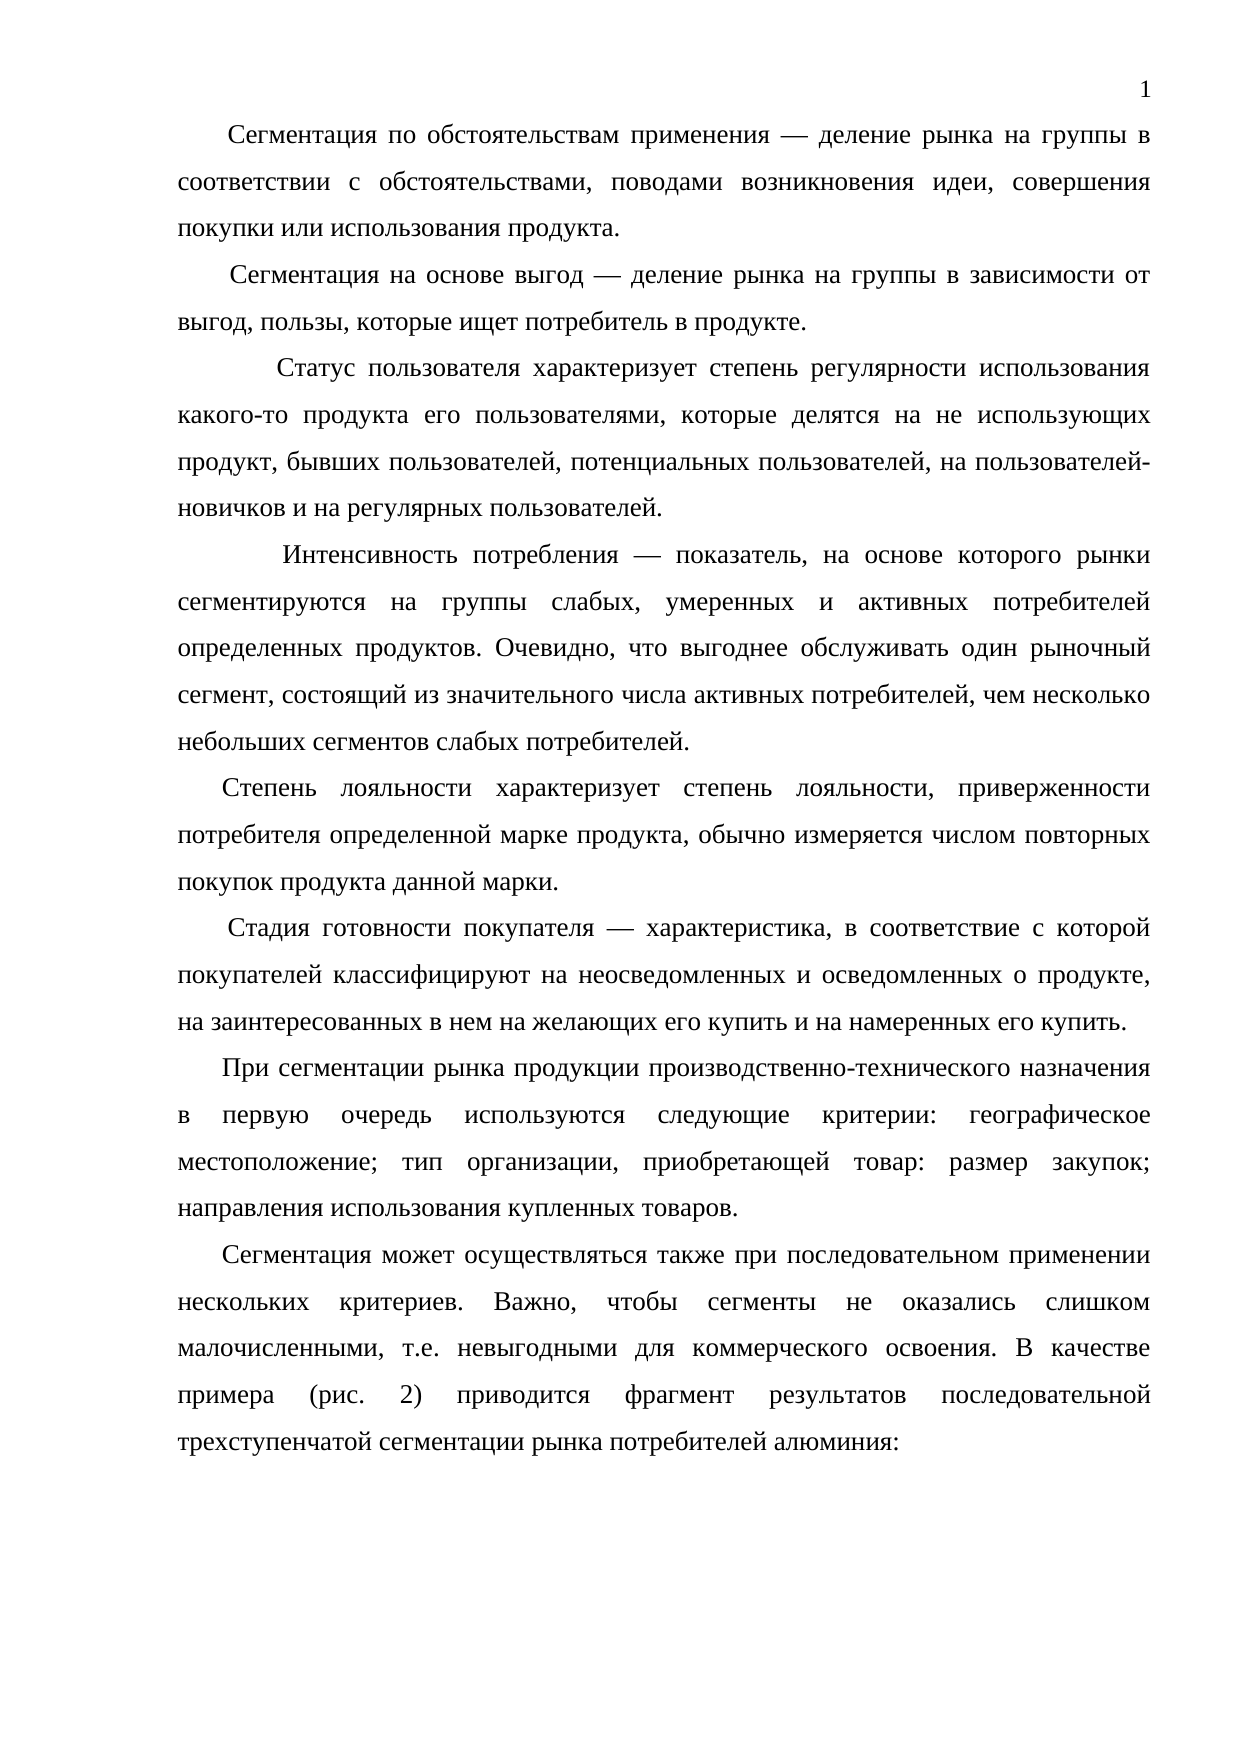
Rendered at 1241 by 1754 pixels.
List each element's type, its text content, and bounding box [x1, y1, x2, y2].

text Сегментация на основе выгод — деление рынка на группы в зависимости от выгод, пользы, которые ищет потребитель в продукте. [177, 258, 1152, 336]
text Сегментация по обстоятельствам применения — деление рынка на группы в соответствии с обстоятельствами, поводами возникновения идеи, совершения покупки или использования продукта. [177, 118, 1152, 243]
text Стадия готовности покупателя — характеристика, в соответствие с которой покупателей классифицируют на неосведомленных и осведомленных о продукте, на заинтересованных в нем на желающих его купить и на намеренных его купить. [177, 911, 1152, 1036]
text Степень лояльности характеризует степень лояльности, приверженности потребителя определенной марке продукта, обычно измеряется числом повторных покупок продукта данной марки. [177, 771, 1152, 896]
text При сегментации рынка продукции производственно-технического назначения в первую очередь используются следующие критерии: географическое местоположение; тип организации, приобретающей товар: размер закупок; направления использования купленных товаров. [177, 1051, 1152, 1223]
text Сегментация может осуществляться также при последовательном применении нескольких критериев. Важно, чтобы сегменты не оказались слишком малочисленными, т.е. невыгодными для коммерческого освоения. В качестве примера (рис. 2) приводится фрагмент результатов последовательной трехступенчатой сегментации рынка потребителей алюминия: [177, 1238, 1152, 1456]
text Интенсивность потребления — показатель, на основе которого рынки сегментируются на группы слабых, умеренных и активных потребителей определенных продуктов. Очевидно, что выгоднее обслуживать один рыночный сегмент, состоящий из значительного числа активных потребителей, чем несколько небольших сегментов слабых потребителей. [177, 538, 1152, 756]
text Статус пользователя характеризует степень регулярности использования какого-то продукта его пользователями, которые делятся на не использующих продукт, бывших пользователей, потенциальных пользователей, на пользователей-новичков и на регулярных пользователей. [177, 351, 1152, 523]
